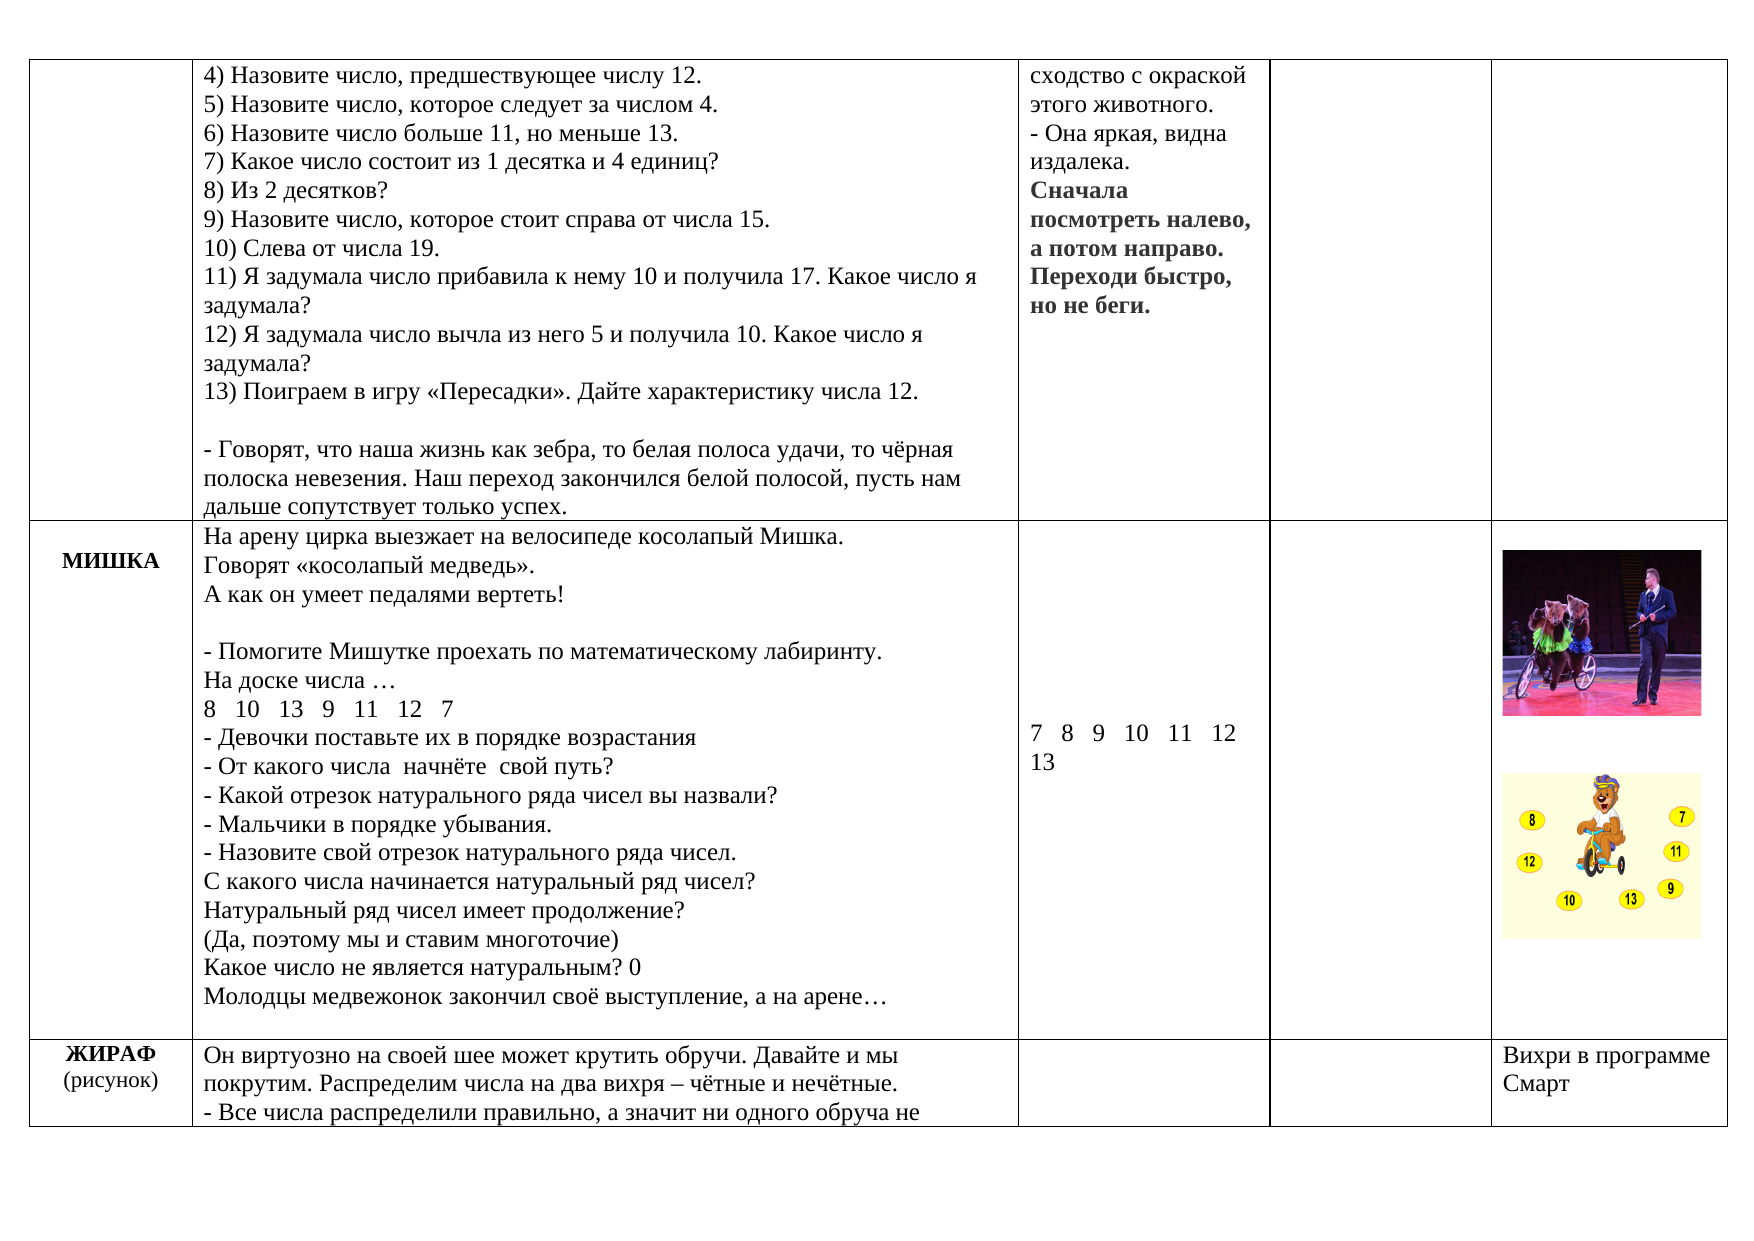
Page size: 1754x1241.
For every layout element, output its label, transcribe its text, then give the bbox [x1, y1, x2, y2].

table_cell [193, 1040, 1018, 1126]
table_cell На арену цирка выезжает на велосипеде косолапый Мишка. Говорят «косолапый медведь». А как он умеет педалями вертеть! - Помогите Мишутке проехать по математическому лабиринту. На доске числа … 8 10 13 9 11 12 7 - Девочки поставьте их в порядке возрастания - От какого числа начнёте свой путь? - Какой отрезок натурального ряда чисел вы назвали? - Мальчики в порядке убывания. - Назовите свой отрезок натурального ряда чисел. С какого числа начинается натуральный ряд чисел? Натуральный ряд чисел имеет продолжение? (Да, поэтому мы и ставим многоточие) Какое число не является натуральным? 0 Молодцы медвежонок закончил своё выступление, а на арене… [193, 521, 1018, 1039]
table_cell ЖИРАФ (рисунок) [30, 1040, 192, 1126]
picture [1502, 550, 1702, 716]
table_cell [1019, 1040, 1269, 1126]
table_cell [1492, 521, 1727, 1039]
table_cell [1492, 60, 1727, 520]
table_cell [1271, 1040, 1491, 1126]
table_cell [1271, 521, 1491, 1039]
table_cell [193, 60, 1018, 520]
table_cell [30, 60, 192, 520]
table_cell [1492, 1040, 1727, 1126]
picture [1502, 773, 1702, 939]
table_cell [1271, 60, 1491, 520]
table_cell МИШКА [30, 521, 192, 1039]
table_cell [1019, 60, 1269, 520]
table_cell 7 8 9 10 11 12 13 [1019, 521, 1269, 1039]
